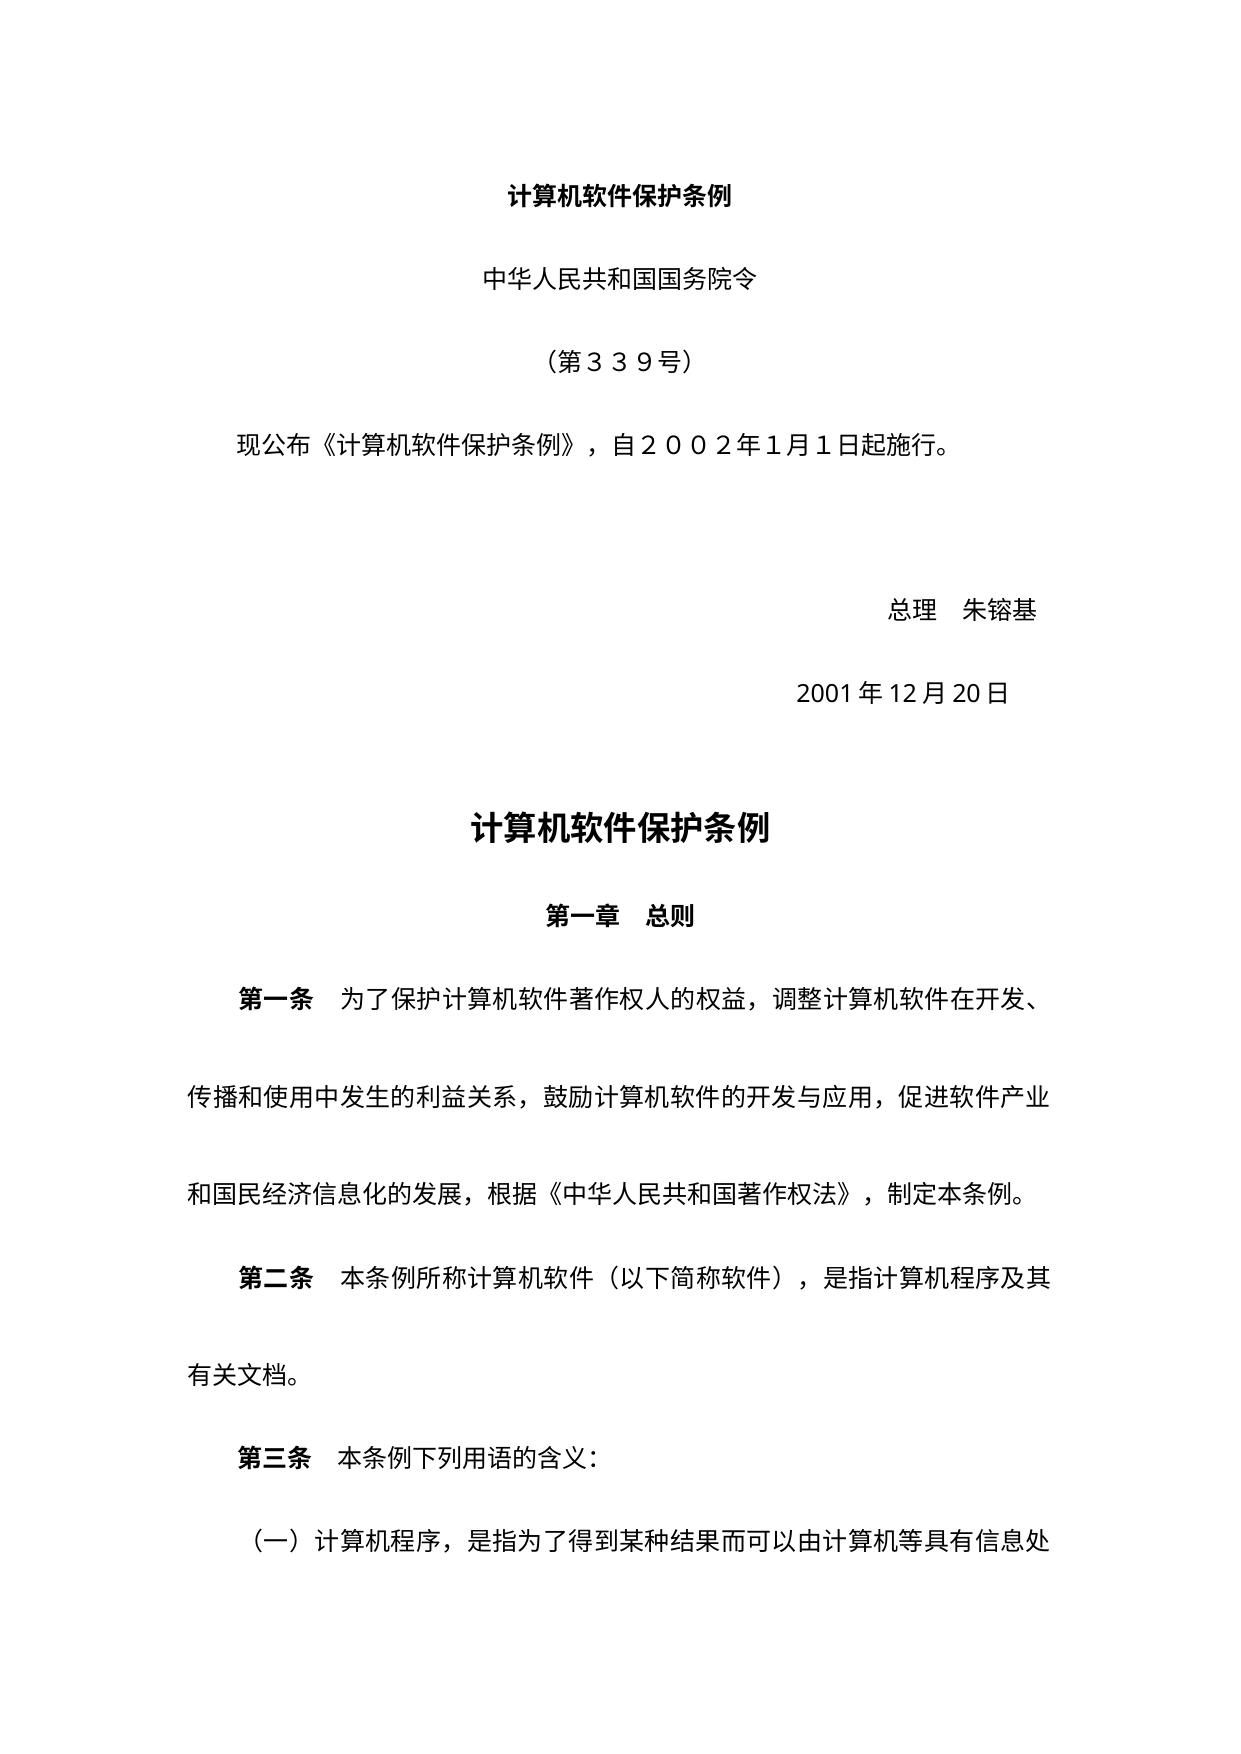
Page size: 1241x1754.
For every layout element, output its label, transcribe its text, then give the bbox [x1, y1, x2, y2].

text （第３３９号） [187, 328, 1053, 393]
text 2001年12月20日 [187, 659, 1053, 724]
text 第二条 本条例所称计算机软件（以下简称软件），是指计算机程序及其有关文档。 [187, 1244, 1053, 1406]
text 中华人民共和国国务院令 [187, 245, 1053, 310]
text 第一章 总则 [187, 882, 1053, 947]
text 计算机软件保护条例 [187, 162, 1053, 227]
text 计算机软件保护条例 [187, 793, 1053, 858]
text 第三条 本条例下列用语的含义： [187, 1424, 1053, 1489]
text 现公布《计算机软件保护条例》，自２００２年１月１日起施行。 [187, 411, 1053, 476]
text 总理 朱镕基 [187, 576, 1053, 641]
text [187, 1507, 1053, 1572]
text 第一条 为了保护计算机软件著作权人的权益，调整计算机软件在开发、传播和使用中发生的利益关系，鼓励计算机软件的开发与应用，促进软件产业和国民经济信息化的发展，根据《中华人民共和国著作权法》，制定本条例。 [187, 966, 1053, 1226]
